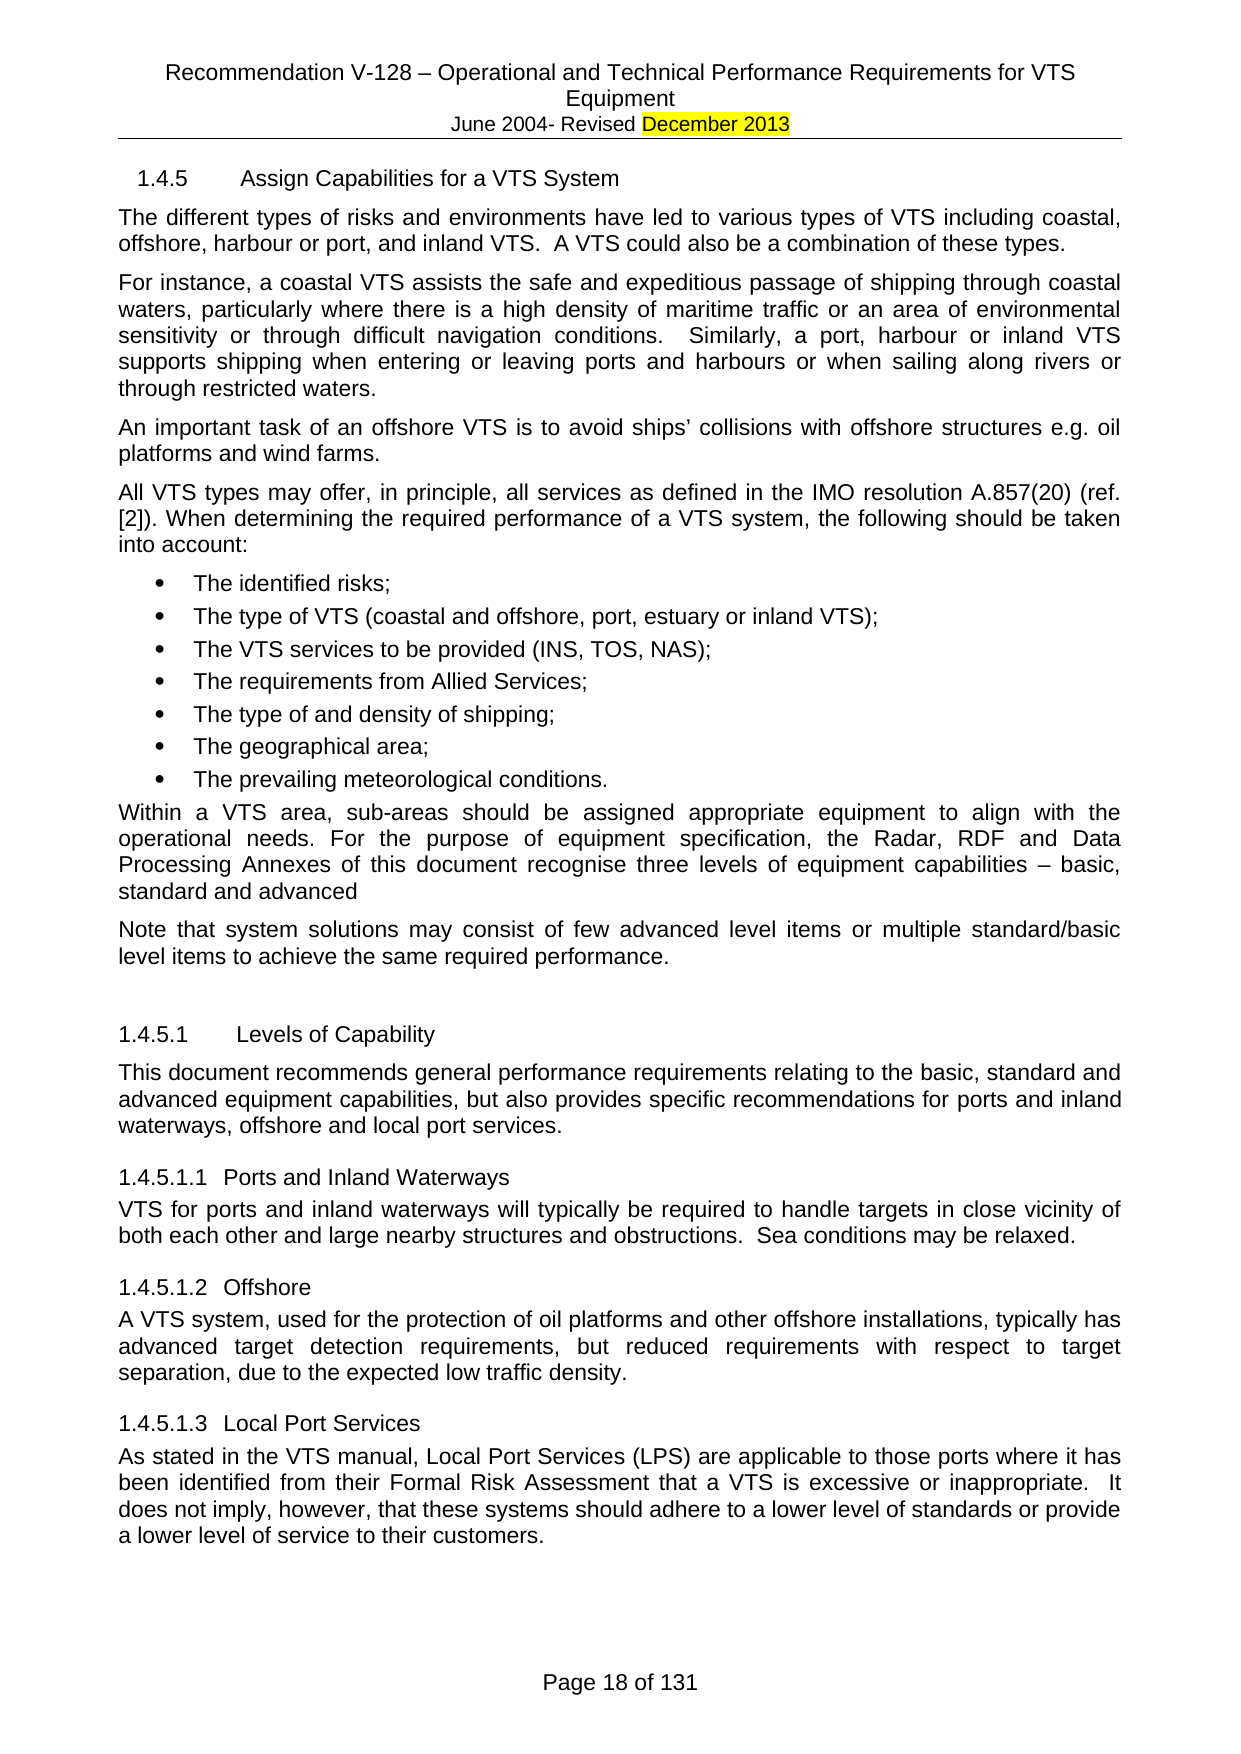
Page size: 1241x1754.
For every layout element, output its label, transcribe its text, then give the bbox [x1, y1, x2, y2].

subtitle Ports and Inland Waterways [118, 1163, 1122, 1190]
text The type of and density of shipping; [156, 701, 1122, 727]
text The geographical area; [156, 733, 1122, 760]
text Note that system solutions may consist of few advanced level items or multiple standard/basic level items to achieve the same required performance. [118, 916, 1122, 969]
text The different types of risks and environments have led to various types of VTS including coastal, offshore, harbour or port, and inland VTS. A VTS could also be a combination of these types. [118, 204, 1122, 257]
text Within a VTS area, sub-areas should be assigned appropriate equipment to align with the operational needs. For the purpose of equipment specification, the Radar, RDF and Data Processing Annexes of this document recognise three levels of equipment capabilities – basic, standard and advanced [118, 798, 1122, 904]
subtitle Offshore [118, 1274, 1122, 1300]
text The type of VTS (coastal and offshore, port, estuary or inland VTS); [156, 603, 1122, 629]
text The identified risks; [156, 570, 1122, 597]
text All VTS types may offer, in principle, all services as defined in the IMO resolution A.857(20) (ref. [2]). When determining the required performance of a VTS system, the following should be taken into account: [118, 479, 1122, 558]
subtitle Levels of Capability [118, 1021, 1122, 1047]
subtitle Assign Capabilities for a VTS System [137, 165, 1122, 192]
text The prevailing meteorological conditions. [156, 766, 1122, 792]
text VTS for ports and inland waterways will typically be required to handle targets in close vicinity of both each other and large nearby structures and obstructions. Sea conditions may be relaxed. [118, 1196, 1122, 1249]
text For instance, a coastal VTS assists the safe and expeditious passage of shipping through coastal waters, particularly where there is a high density of maritime traffic or an area of environmental sensitivity or through difficult navigation conditions. Similarly, a port, harbour or inland VTS supports shipping when entering or leaving ports and harbours or when sailing along rivers or through restricted waters. [118, 269, 1122, 401]
text The requirements from Allied Services; [156, 668, 1122, 694]
text This document recommends general performance requirements relating to the basic, standard and advanced equipment capabilities, but also provides specific recommendations for ports and inland waterways, offshore and local port services. [118, 1059, 1122, 1138]
subtitle Local Port Services [118, 1410, 1122, 1437]
text A VTS system, used for the protection of oil platforms and other offshore installations, typically has advanced target detection requirements, but reduced requirements with respect to target separation, due to the expected low traffic density. [118, 1306, 1122, 1385]
text As stated in the VTS manual, Local Port Services (LPS) are applicable to those ports where it has been identified from their Formal Risk Assessment that a VTS is excessive or inappropriate. It does not imply, however, that these systems should adhere to a lower level of standards or provide a lower level of service to their customers. [118, 1443, 1122, 1548]
text An important task of an offshore VTS is to avoid ships’ collisions with offshore structures e.g. oil platforms and wind farms. [118, 413, 1122, 466]
text The VTS services to be provided (INS, TOS, NAS); [156, 636, 1122, 662]
